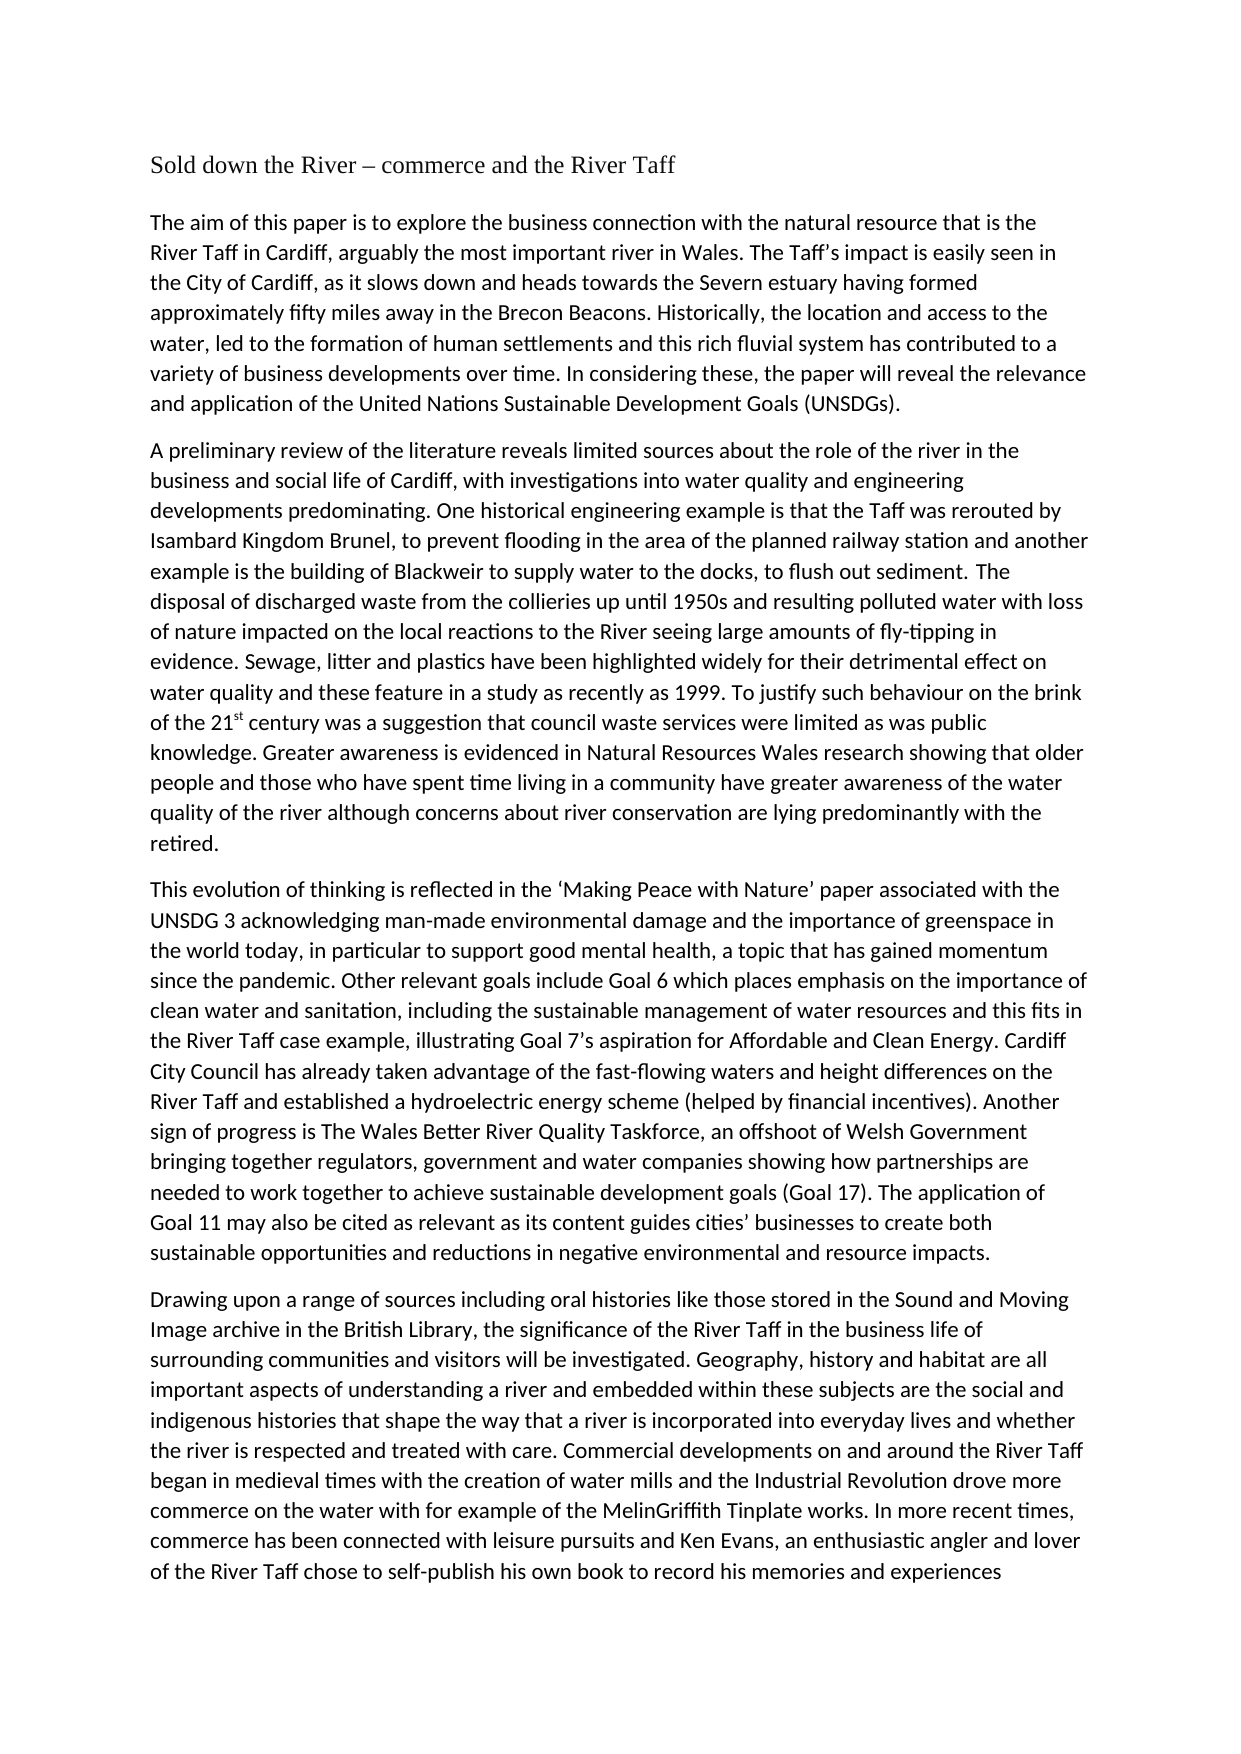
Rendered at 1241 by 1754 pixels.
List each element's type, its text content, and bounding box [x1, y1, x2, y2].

text A preliminary review of the literature reveals limited sources about the role of the river in the business and social life of Cardiff, with investigations into water quality and engineering developments predominating. One historical engineering example is that the Taff was rerouted by Isambard Kingdom Brunel, to prevent flooding in the area of the planned railway station and another example is the building of Blackweir to supply water to the docks, to flush out sediment. The disposal of discharged waste from the collieries up until 1950s and resulting polluted water with loss of nature impacted on the local reactions to the River seeing large amounts of fly-tipping in evidence. Sewage, litter and plastics have been highlighted widely for their detrimental effect on water quality and these feature in a study as recently as 1999. To justify such behaviour on the brink of the 21st century was a suggestion that council waste services were limited as was public knowledge. Greater awareness is evidenced in Natural Resources Wales research showing that older people and those who have spent time living in a community have greater awareness of the water quality of the river although concerns about river conservation are lying predominantly with the retired. [150, 436, 1090, 857]
text Sold down the River – commerce and the River Taff [150, 150, 1090, 179]
text The aim of this paper is to explore the business connection with the natural resource that is the River Taff in Cardiff, arguably the most important river in Wales. The Taff’s impact is easily seen in the City of Cardiff, as it slows down and heads towards the Severn estuary having formed approximately fifty miles away in the Brecon Beacons. Historically, the location and access to the water, led to the formation of human settlements and this rich fluvial system has contributed to a variety of business developments over time. In considering these, the paper will reveal the relevance and application of the United Nations Sustainable Development Goals (UNSDGs). [150, 208, 1090, 417]
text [150, 1285, 1090, 1585]
text This evolution of thinking is reflected in the ‘Making Peace with Nature’ paper associated with the UNSDG 3 acknowledging man-made environmental damage and the importance of greenspace in the world today, in particular to support good mental health, a topic that has gained momentum since the pandemic. Other relevant goals include Goal 6 which places emphasis on the importance of clean water and sanitation, including the sustainable management of water resources and this fits in the River Taff case example, illustrating Goal 7’s aspiration for Affordable and Clean Energy. Cardiff City Council has already taken advantage of the fast-flowing waters and height differences on the River Taff and established a hydroelectric energy scheme (helped by financial incentives). Another sign of progress is The Wales Better River Quality Taskforce, an offshoot of Welsh Government bringing together regulators, government and water companies showing how partnerships are needed to work together to achieve sustainable development goals (Goal 17). The application of Goal 11 may also be cited as relevant as its content guides cities’ businesses to create both sustainable opportunities and reductions in negative environmental and resource impacts. [150, 876, 1090, 1266]
